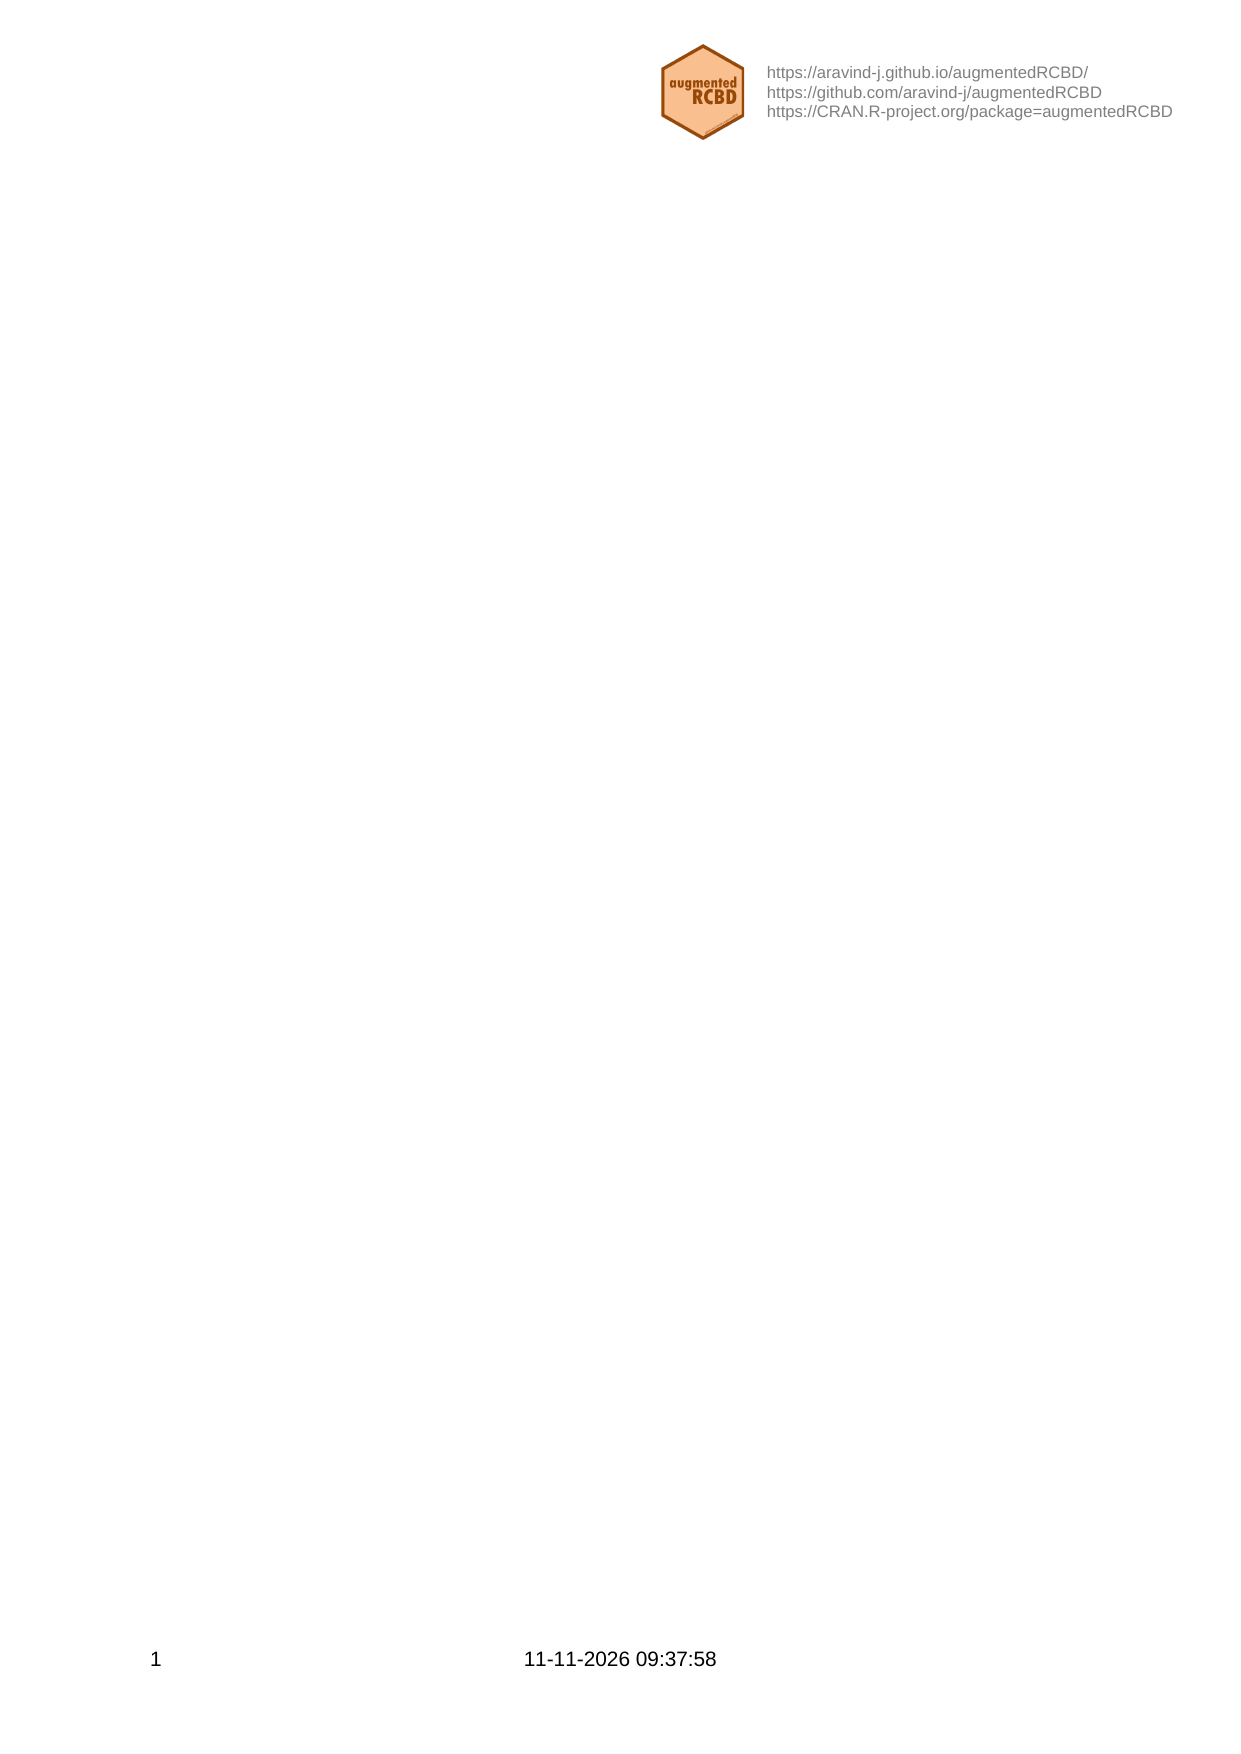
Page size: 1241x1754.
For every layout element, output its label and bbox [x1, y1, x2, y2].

picture [661, 44, 745, 140]
